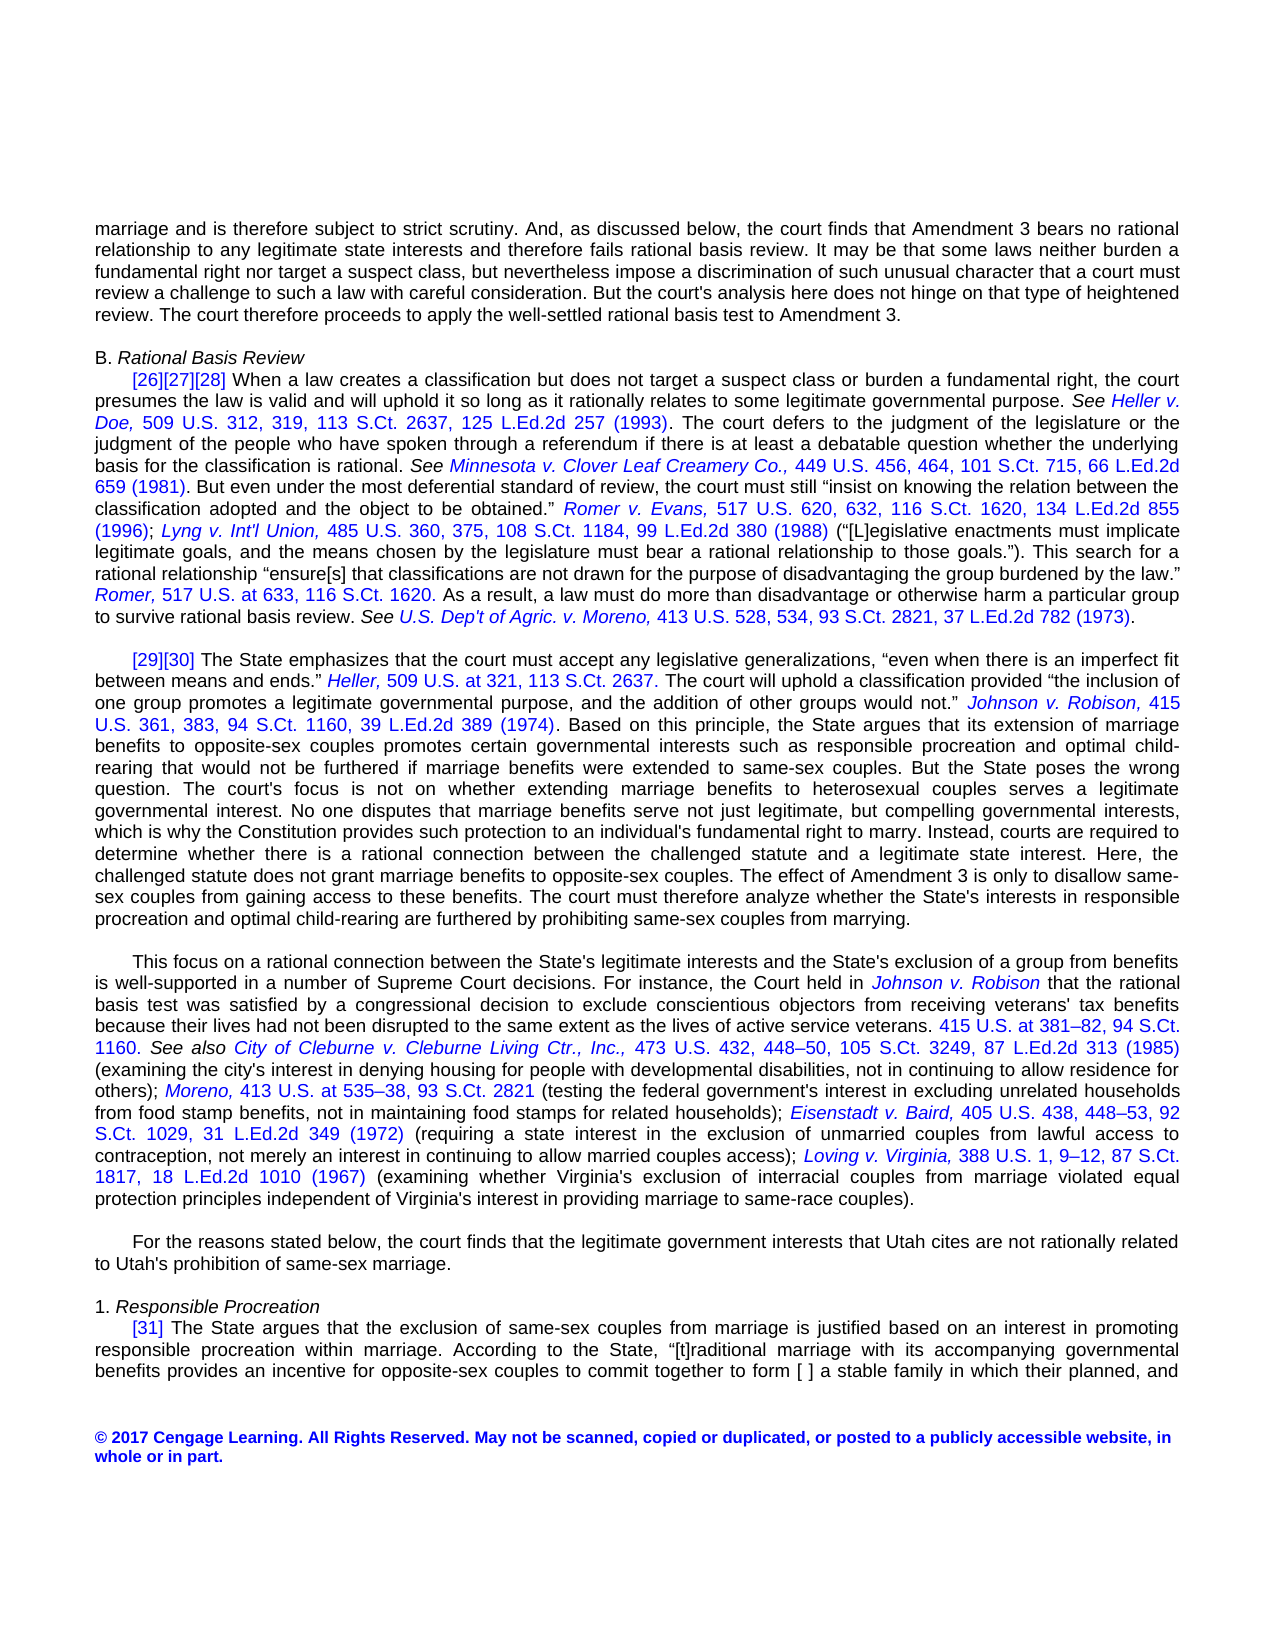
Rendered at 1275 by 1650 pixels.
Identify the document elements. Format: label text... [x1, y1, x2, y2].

text [26][27][28] When a law creates a classification but does not target a suspect class or burden a fundamental right, the court presumes the law is valid and will uphold it so long as it rationally relates to some legitimate governmental purpose. See Heller v. Doe, 509 U.S. 312, 319, 113 S.Ct. 2637, 125 L.Ed.2d 257 (1993). The court defers to the judgment of the legislature or the judgment of the people who have spoken through a referendum if there is at least a debatable question whether the underlying basis for the classification is rational. See Minnesota v. Clover Leaf Creamery Co., 449 U.S. 456, 464, 101 S.Ct. 715, 66 L.Ed.2d 659 (1981). But even under the most deferential standard of review, the court must still “insist on knowing the relation between the classification adopted and the object to be obtained.” Romer v. Evans, 517 U.S. 620, 632, 116 S.Ct. 1620, 134 L.Ed.2d 855 (1996); Lyng v. Int'l Union, 485 U.S. 360, 375, 108 S.Ct. 1184, 99 L.Ed.2d 380 (1988) (“[L]egislative enactments must implicate legitimate goals, and the means chosen by the legislature must bear a rational relationship to those goals.”). This search for a rational relationship “ensure[s] that classifications are not drawn for the purpose of disadvantaging the group burdened by the law.” Romer, 517 U.S. at 633, 116 S.Ct. 1620. As a result, a law must do more than disadvantage or otherwise harm a particular group to survive rational basis review. See U.S. Dep't of Agric. v. Moreno, 413 U.S. 528, 534, 93 S.Ct. 2821, 37 L.Ed.2d 782 (1973). [94, 368, 1181, 627]
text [94, 217, 1181, 325]
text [94, 1317, 1181, 1382]
text B. Rational Basis Review [94, 347, 1181, 368]
text [29][30] The State emphasizes that the court must accept any legislative generalizations, “even when there is an imperfect fit between means and ends.” Heller, 509 U.S. at 321, 113 S.Ct. 2637. The court will uphold a classification provided “the inclusion of one group promotes a legitimate governmental purpose, and the addition of other groups would not.” Johnson v. Robison, 415 U.S. 361, 383, 94 S.Ct. 1160, 39 L.Ed.2d 389 (1974). Based on this principle, the State argues that its extension of marriage benefits to opposite-sex couples promotes certain governmental interests such as responsible procreation and optimal child-rearing that would not be furthered if marriage benefits were extended to same-sex couples. But the State poses the wrong question. The court's focus is not on whether extending marriage benefits to heterosexual couples serves a legitimate governmental interest. No one disputes that marriage benefits serve not just legitimate, but compelling governmental interests, which is why the Constitution provides such protection to an individual's fundamental right to marry. Instead, courts are required to determine whether there is a rational connection between the challenged statute and a legitimate state interest. Here, the challenged statute does not grant marriage benefits to opposite-sex couples. The effect of Amendment 3 is only to disallow same-sex couples from gaining access to these benefits. The court must therefore analyze whether the State's interests in responsible procreation and optimal child-rearing are furthered by prohibiting same-sex couples from marrying. [94, 649, 1181, 929]
text This focus on a rational connection between the State's legitimate interests and the State's exclusion of a group from benefits is well-supported in a number of Supreme Court decisions. For instance, the Court held in Johnson v. Robison that the rational basis test was satisfied by a congressional decision to exclude conscientious objectors from receiving veterans' tax benefits because their lives had not been disrupted to the same extent as the lives of active service veterans. 415 U.S. at 381–82, 94 S.Ct. 1160. See also City of Cleburne v. Cleburne Living Ctr., Inc., 473 U.S. 432, 448–50, 105 S.Ct. 3249, 87 L.Ed.2d 313 (1985) (examining the city's interest in denying housing for people with developmental disabilities, not in continuing to allow residence for others); Moreno, 413 U.S. at 535–38, 93 S.Ct. 2821 (testing the federal government's interest in excluding unrelated households from food stamp benefits, not in maintaining food stamps for related households); Eisenstadt v. Baird, 405 U.S. 438, 448–53, 92 S.Ct. 1029, 31 L.Ed.2d 349 (1972) (requiring a state interest in the exclusion of unmarried couples from lawful access to contraception, not merely an interest in continuing to allow married couples access); Loving v. Virginia, 388 U.S. 1, 9–12, 87 S.Ct. 1817, 18 L.Ed.2d 1010 (1967) (examining whether Virginia's exclusion of interracial couples from marriage violated equal protection principles independent of Virginia's interest in providing marriage to same-race couples). [94, 951, 1181, 1209]
text 1. Responsible Procreation [94, 1296, 1181, 1317]
text For the reasons stated below, the court finds that the legitimate government interests that Utah cites are not rationally related to Utah's prohibition of same-sex marriage. [94, 1231, 1181, 1274]
